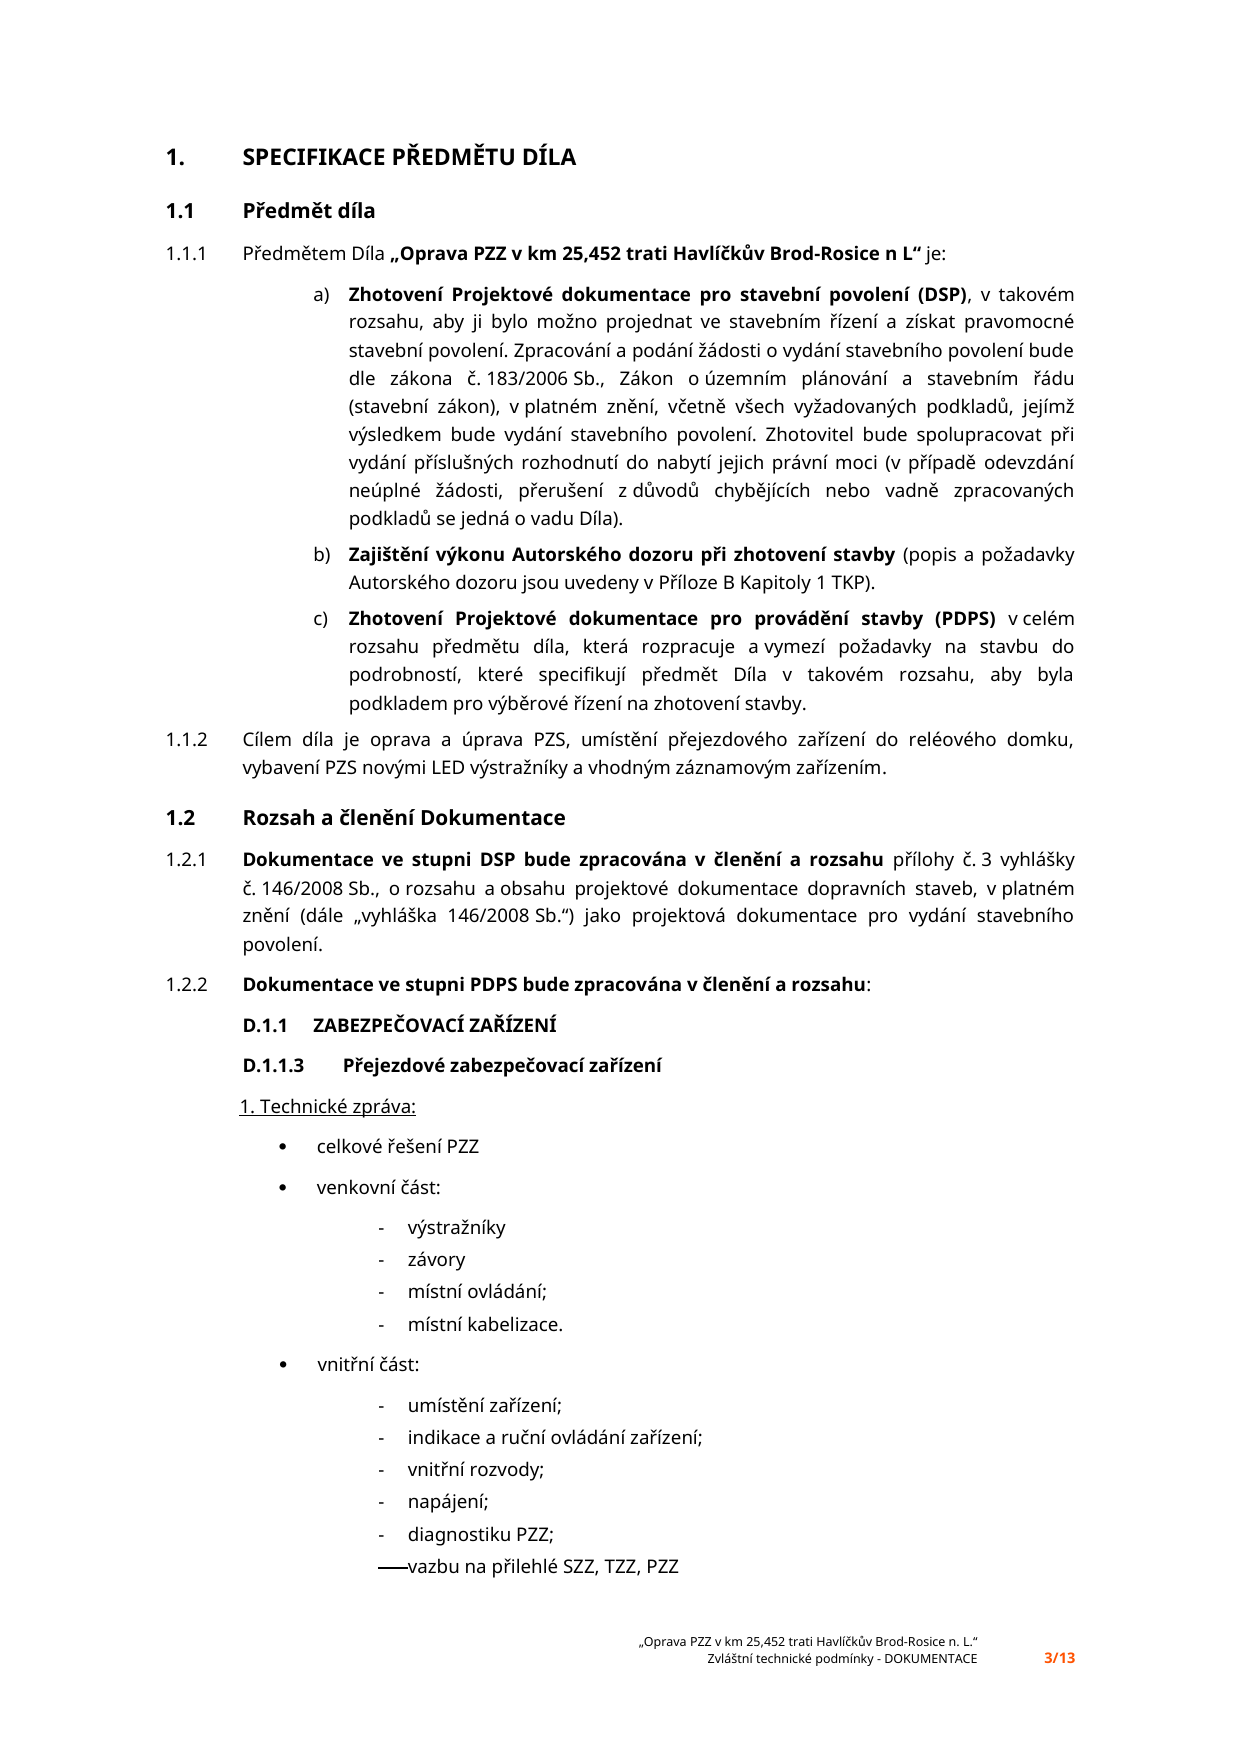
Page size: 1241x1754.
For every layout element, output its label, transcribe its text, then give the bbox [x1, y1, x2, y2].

text Dokumentace ve stupni PDPS bude zpracována v členění a rozsahu: [165, 971, 1075, 997]
list celkové řešení PZZ [279, 1133, 1075, 1159]
text výstražníky [378, 1214, 1075, 1240]
list vnitřní část: [280, 1352, 1075, 1377]
text Rozsah a členění Dokumentace [165, 803, 1075, 831]
text Předmět díla [165, 197, 1075, 225]
text vnitřní rozvody; [378, 1456, 1075, 1482]
text SPECIFIKACE PŘEDMĚTU DÍLA [165, 141, 1075, 173]
list venkovní část: [279, 1174, 1075, 1199]
text místní kabelizace. [378, 1311, 1075, 1337]
text místní ovládání; [378, 1279, 1075, 1304]
list D.1.1 ZABEZPEČOVACÍ ZAŘÍZENÍ [242, 1012, 1075, 1037]
text Cílem díla je oprava a úprava PZS, umístění přejezdového zařízení do reléového domku, vybavení PZS novými LED výstražníky a vhodným záznamovým zařízením. [165, 726, 1075, 780]
text indikace a ruční ovládání zařízení; [378, 1424, 1075, 1450]
text diagnostiku PZZ; [378, 1521, 1075, 1546]
text Zajištění výkonu Autorského dozoru při zhotovení stavby (popis a požadavky Autorského dozoru jsou uvedeny v Příloze B Kapitoly 1 TKP). [313, 541, 1075, 595]
list D.1.1.3 Přejezdové zabezpečovací zařízení [242, 1052, 1075, 1078]
text Zhotovení Projektové dokumentace pro provádění stavby (PDPS) v celém rozsahu předmětu díla, která rozpracuje a vymezí požadavky na stavbu do podrobností, které specifikují předmět Díla v takovém rozsahu, aby byla podkladem pro výběrové řízení na zhotovení stavby. [313, 606, 1075, 715]
text napájení; [378, 1489, 1075, 1514]
text umístění zařízení; [378, 1392, 1075, 1418]
text Předmětem Díla „Oprava PZZ v km 25,452 trati Havlíčkův Brod-Rosice n L“ je: [165, 240, 1075, 266]
text Dokumentace ve stupni DSP bude zpracována v členění a rozsahu přílohy č. 3 vyhlášky č. 146/2008 Sb., o rozsahu a obsahu projektové dokumentace dopravních staveb, v platném znění (dále „vyhláška 146/2008 Sb.“) jako projektová dokumentace pro vydání stavebního povolení. [165, 847, 1075, 956]
text závory [378, 1247, 1075, 1272]
text vazbu na přilehlé SZZ, TZZ, PZZ [378, 1553, 1075, 1578]
list 1. Technické zpráva: [239, 1093, 1075, 1118]
text Zhotovení Projektové dokumentace pro stavební povolení (DSP), v takovém rozsahu, aby ji bylo možno projednat ve stavebním řízení a získat pravomocné stavební povolení. Zpracování a podání žádosti o vydání stavebního povolení bude dle zákona č. 183/2006 Sb., Zákon o územním plánování a stavebním řádu (stavební zákon), v platném znění, včetně všech vyžadovaných podkladů, jejímž výsledkem bude vydání stavebního povolení. Zhotovitel bude spolupracovat při vydání příslušných rozhodnutí do nabytí jejich právní moci (v případě odevzdání neúplné žádosti, přerušení z důvodů chybějících nebo vadně zpracovaných podkladů se jedná o vadu Díla). [313, 281, 1075, 531]
